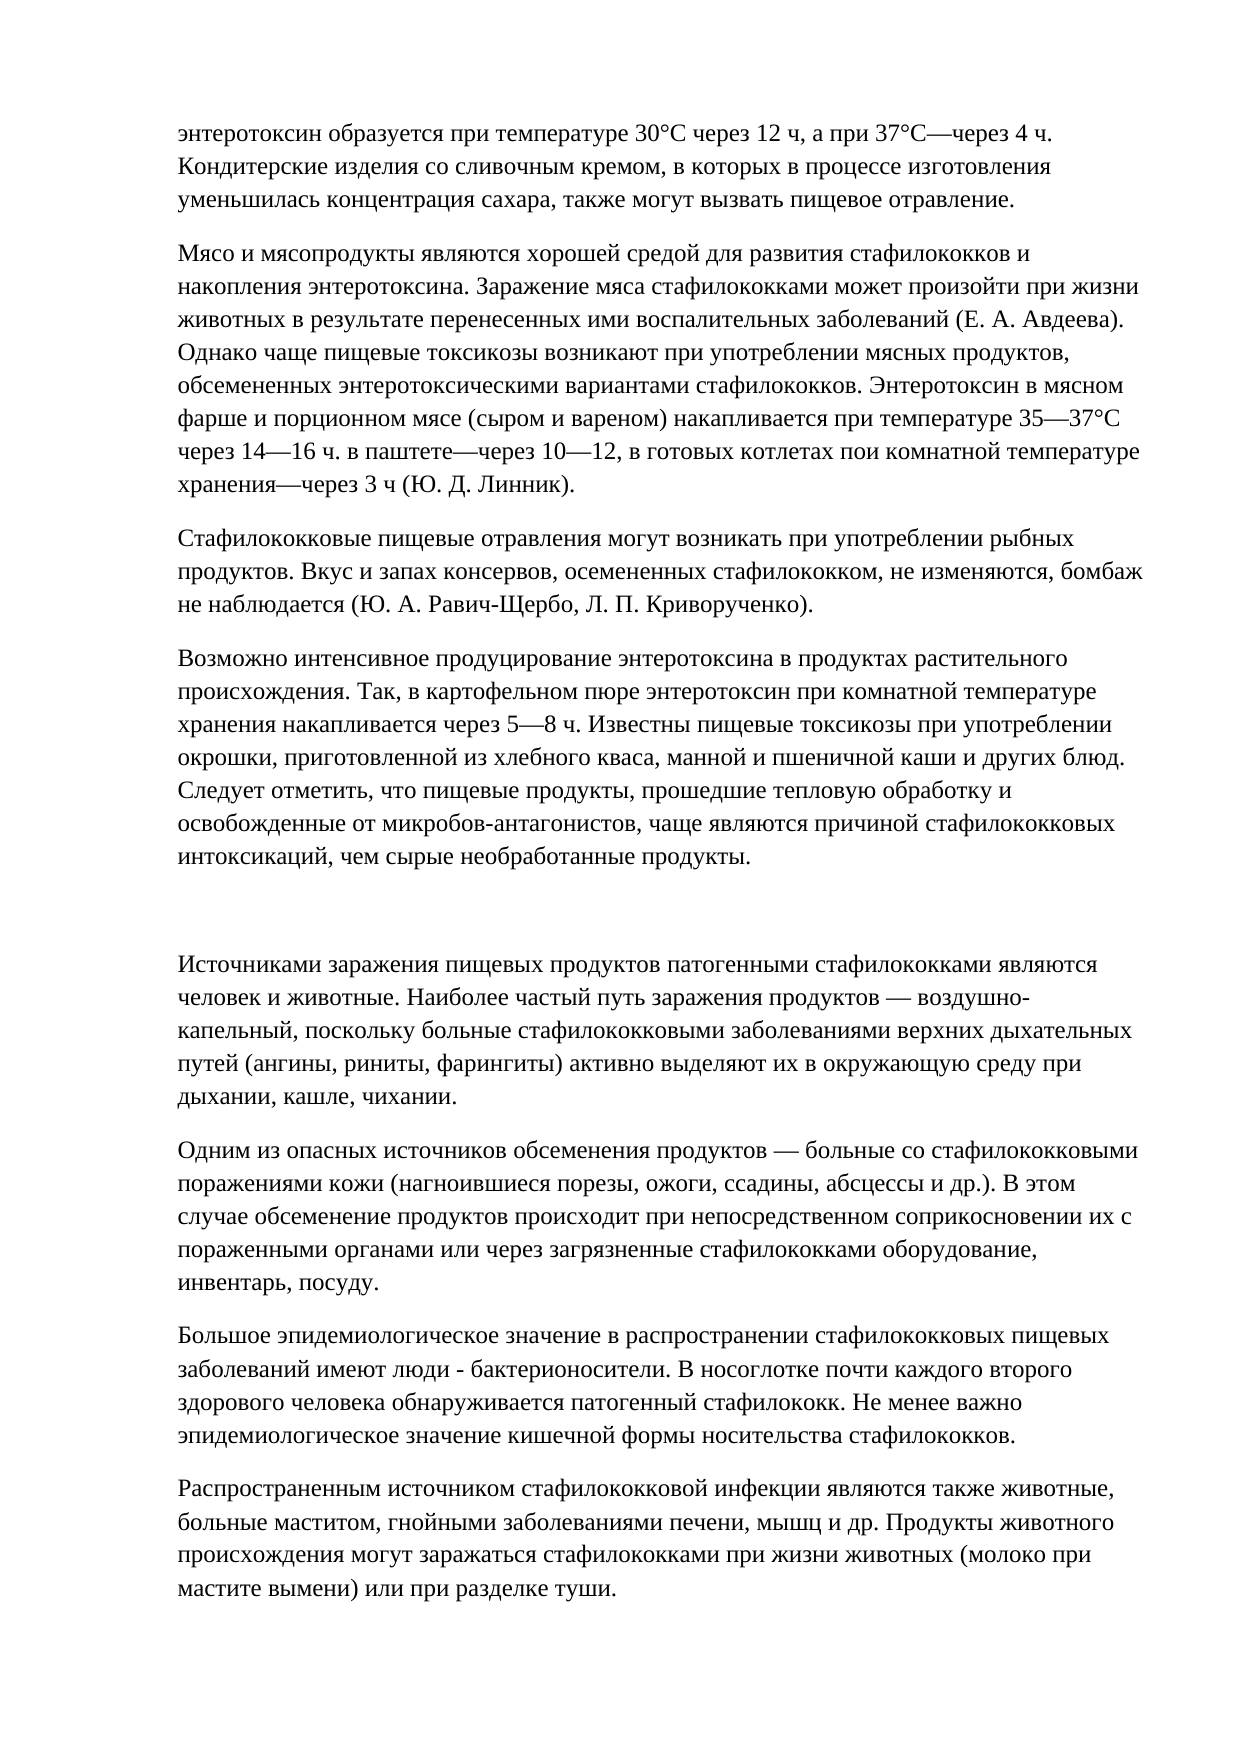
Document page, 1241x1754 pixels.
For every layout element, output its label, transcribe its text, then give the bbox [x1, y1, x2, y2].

text Источниками заражения пищевых продуктов патогенными стафилококками являются человек и животные. Наиболее частый путь заражения продуктов — воздушно-капельный, поскольку больные стафилококковыми заболеваниями верхних дыхательных путей (ангины, риниты, фарингиты) активно выделяют их в окружающую среду при дыхании, кашле, чихании. [177, 949, 1152, 1109]
text Стафилококковые пищевые отравления могут возникать при употреблении рыбных продуктов. Вкус и запах консервов, осемененных стафилококком, не изменяются, бомбаж не наблюдается (Ю. А. Равич-Щербо, Л. П. Криворученко). [177, 523, 1152, 618]
text Распространенным источником стафилококковой инфекции являются также животные, больные маститом, гнойными заболеваниями печени, мышц и др. Продукты животного происхождения могут заражаться стафилококками при жизни животных (молоко при мастите вымени) или при разделке туши. [177, 1473, 1152, 1601]
text Большое эпидемиологическое значение в распространении стафилококковых пищевых заболеваний имеют люди - бактерионосители. В носоглотке почти каждого второго здорового человека обнаруживается патогенный стафилококк. Не менее важно эпидемиологическое значение кишечной формы носительства стафилококков. [177, 1321, 1152, 1448]
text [177, 118, 1152, 213]
text Одним из опасных источников обсеменения продуктов — больные со стафилококковыми поражениями кожи (нагноившиеся порезы, ожоги, ссадины, абсцессы и др.). В этом случае обсеменение продуктов происходит при непосредственном соприкосновении их с пораженными органами или через загрязненные стафилококками оборудование, инвентарь, посуду. [177, 1135, 1152, 1296]
text Возможно интенсивное продуцирование энтеротоксина в продуктах растительного происхождения. Так, в картофельном пюре энтеротоксин при комнатной температуре хранения накапливается через 5—8 ч. Известны пищевые токсикозы при употреблении окрошки, приготовленной из хлебного кваса, манной и пшеничной каши и других блюд. Следует отметить, что пищевые продукты, прошедшие тепловую обработку и освобожденные от микробов-антагонистов, чаще являются причиной стафилококковых интоксикаций, чем сырые необработанные продукты. [177, 643, 1152, 870]
text Мясо и мясопродукты являются хорошей средой для развития стафилококков и накопления энтеротоксина. Заражение мяса стафилококками может произойти при жизни животных в результате перенесенных ими воспалительных заболеваний (Е. А. Авдеева). Однако чаще пищевые токсикозы возникают при употреблении мясных продуктов, обсемененных энтеротоксическими вариантами стафилококков. Энтеротоксин в мясном фарше и порционном мясе (сыром и вареном) накапливается при температуре 35—37°С через 14—16 ч. в паштете—через 10—12, в готовых котлетах пои комнатной температуре хранения—через 3 ч (Ю. Д. Линник). [177, 238, 1152, 498]
